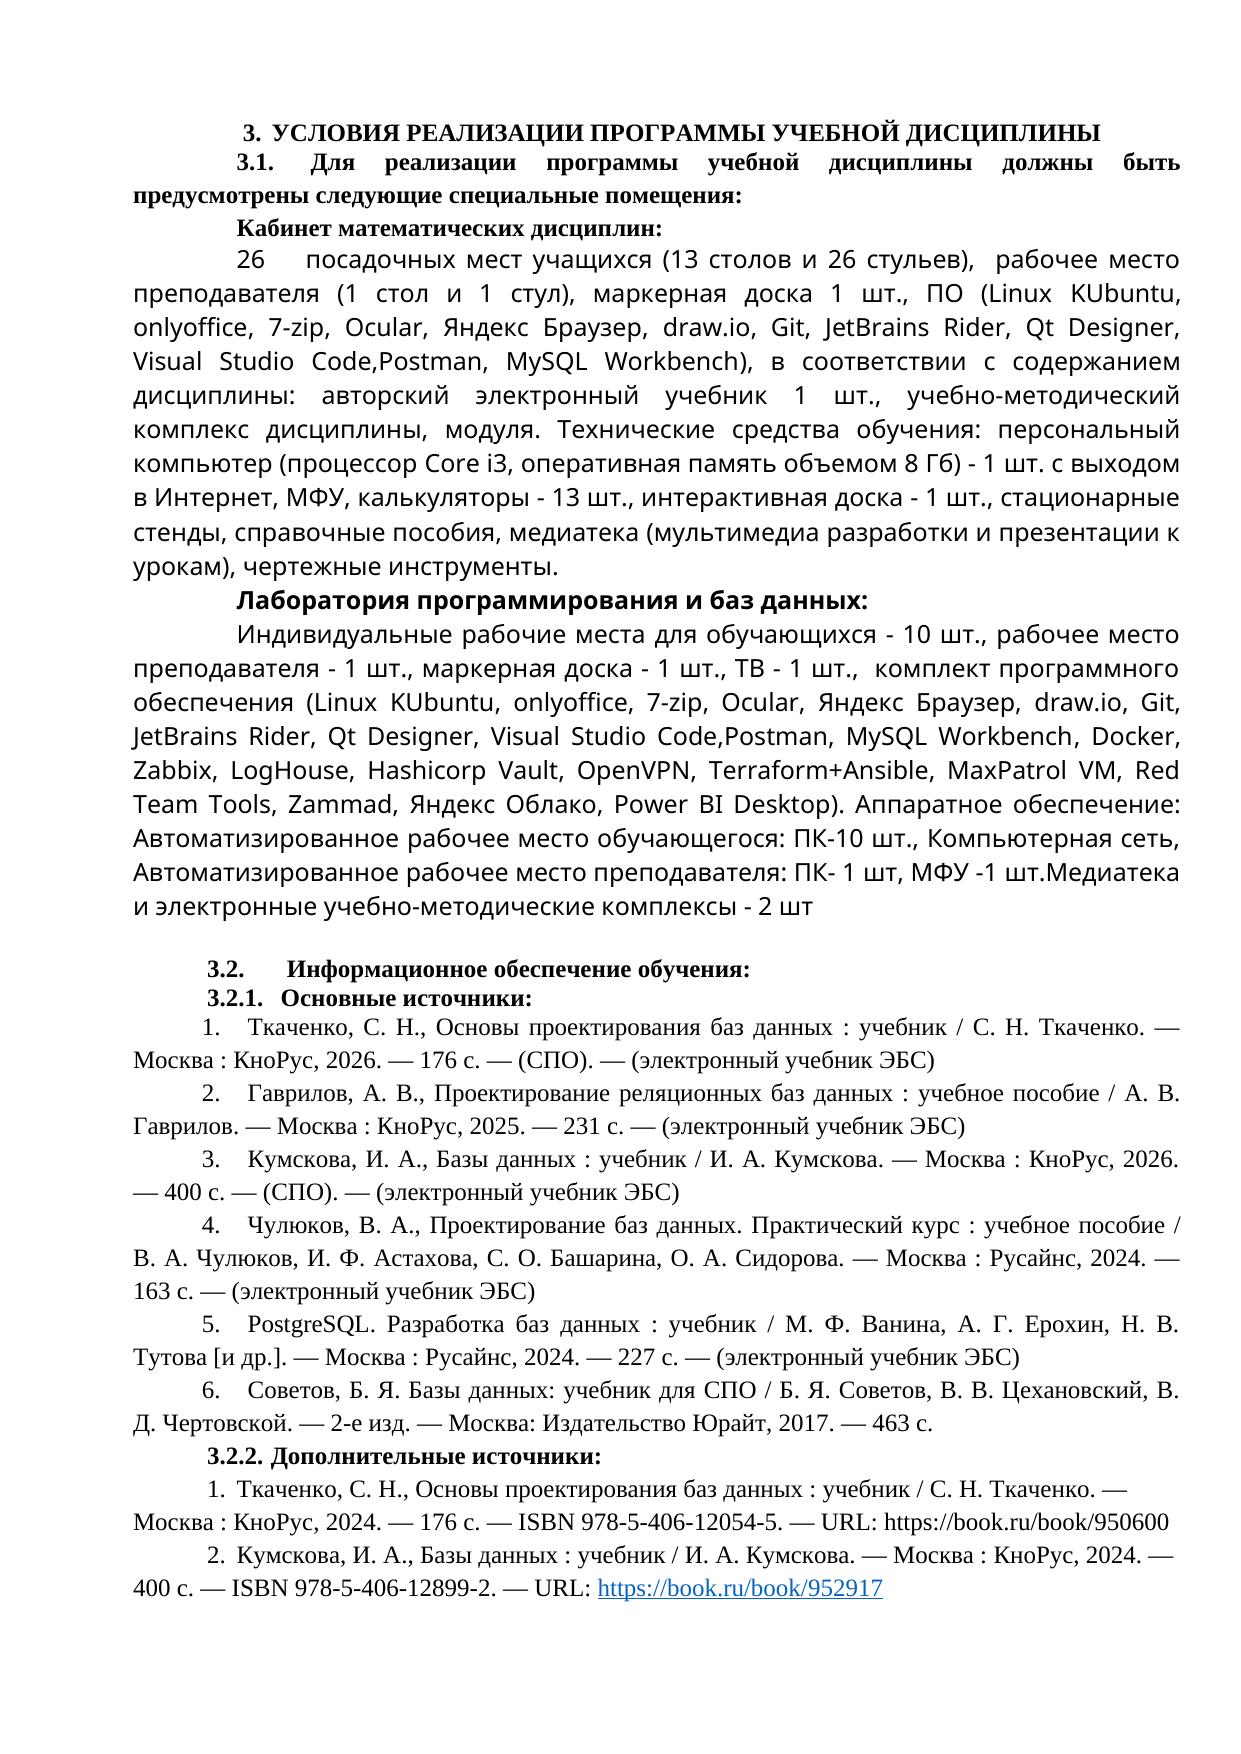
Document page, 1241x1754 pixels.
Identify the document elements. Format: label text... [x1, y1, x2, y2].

text 26 посадочных мест учащихся (13 столов и 26 стульев), рабочее место преподавателя (1 стол и 1 стул), маркерная доска 1 шт., ПО (Linux KUbuntu, onlyoffice, 7-zip, Ocular, Яндекс Браузер, draw.io, Git, JetBrains Rider, Qt Designer, Visual Studio Code,Postman, MySQL Workbench), в соответствии с содержанием дисциплины: авторский электронный учебник 1 шт., учебно-методический комплекс дисциплины, модуля. Технические средства обучения: персональный компьютер (процессор Core i3, оперативная память объемом 8 Гб) - 1 шт. с выходом в Интернет, МФУ, калькуляторы - 13 шт., интерактивная доска - 1 шт., стационарные стенды, справочные пособия, медиатека (мультимедиа разработки и презентации к урокам), чертежные инструменты. [133, 242, 1181, 582]
list Информационное обеспечение обучения: [207, 954, 1181, 983]
list Чулюков, В. А., Проектирование баз данных. Практический курс : учебное пособие / В. А. Чулюков, И. Ф. Астахова, С. О. Башарина, О. А. Сидорова. — Москва : Русайнс, 2024. — 163 с. — (электронный учебник ЭБС) [133, 1210, 1181, 1304]
text Индивидуальные рабочие места для обучающихся - 10 шт., рабочее место преподавателя - 1 шт., маркерная доска - 1 шт., ТВ - 1 шт., комплект программного обеспечения (Linux KUbuntu, onlyoffice, 7-zip, Ocular, Яндекс Браузер, draw.io, Git, JetBrains Rider, Qt Designer, Visual Studio Code,Postman, MySQL Workbench, Docker, Zabbix, LogHouse, Hashicorp Vault, OpenVPN, Terraform+Ansible, MaxPatrol VM, Red Team Tools, Zammad, Яндекс Облако, Power ВI Desktop). Аппаратное обеспечение: Автоматизированное рабочее место обучающегося: ПК-10 шт., Компьютерная сеть, Автоматизированное рабочее место преподавателя: ПК- 1 шт, МФУ -1 шт.Медиатека и электронные учебно-методические комплексы - 2 шт [133, 616, 1181, 923]
list Ткаченко, С. Н., Основы проектирования баз данных : учебник / С. Н. Ткаченко. — Москва : КноРус, 2024. — 176 с. — ISBN 978-5-406-12054-5. — URL: https://book.ru/book/950600 [133, 1474, 1181, 1536]
list Кумскова, И. А., Базы данных : учебник / И. А. Кумскова. — Москва : КноРус, 2026. — 400 с. — (СПО). — (электронный учебник ЭБС) [133, 1144, 1181, 1206]
list Дополнительные источники: [207, 1441, 1181, 1470]
text Лаборатория программирования и баз данных: [133, 582, 1181, 616]
list Советов, Б. Я. Базы данных: учебник для СПО / Б. Я. Советов, В. В. Цехановский, В. Д. Чертовской. — 2-е изд. — Москва: Издательство Юрайт, 2017. — 463 с. [133, 1375, 1181, 1437]
list PostgreSQL. Разработка баз данных : учебник / М. Ф. Ванина, А. Г. Ерохин, Н. В. Тутова [и др.]. — Москва : Русайнс, 2024. — 227 с. — (электронный учебник ЭБС) [133, 1309, 1181, 1371]
list Гаврилов, А. В., Проектирование реляционных баз данных : учебное пособие / А. В. Гаврилов. — Москва : КноРус, 2025. — 231 с. — (электронный учебник ЭБС) [133, 1078, 1181, 1139]
list Кабинет математических дисциплин: [133, 213, 1181, 242]
list Кумскова, И. А., Базы данных : учебник / И. А. Кумскова. — Москва : КноРус, 2024. — 400 с. — ISBN 978-5-406-12899-2. — URL: https://book.ru/book/952917 [133, 1540, 1181, 1602]
list Для реализации программы учебной дисциплины должны быть предусмотрены следующие специальные помещения: [133, 147, 1181, 209]
list Основные источники: [207, 983, 1181, 1012]
list Ткаченко, С. Н., Основы проектирования баз данных : учебник / С. Н. Ткаченко. — Москва : КноРус, 2026. — 176 с. — (СПО). — (электронный учебник ЭБС) [133, 1012, 1181, 1073]
list УСЛОВИЯ РЕАЛИЗАЦИИ ПРОГРАММЫ УЧЕБНОЙ ДИСЦИПЛИНЫ [162, 118, 1181, 147]
